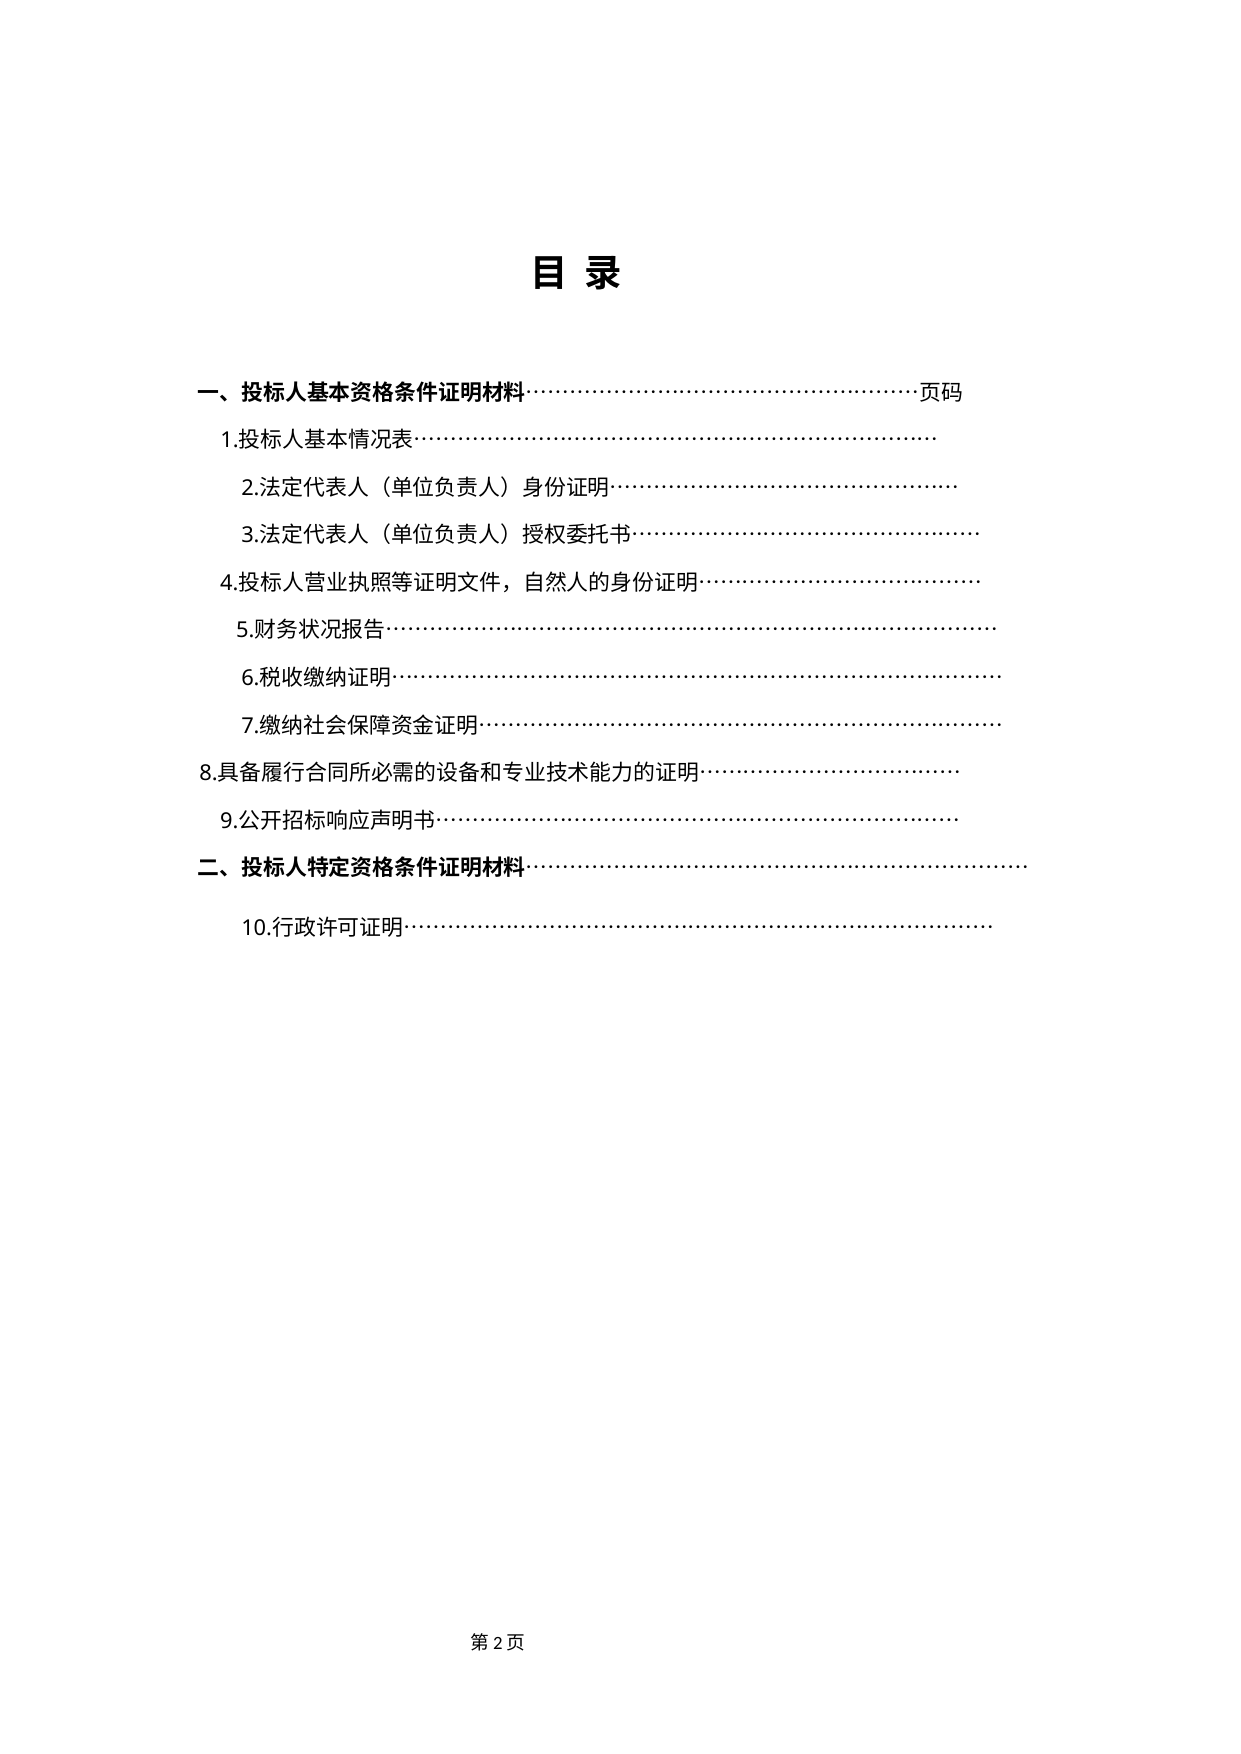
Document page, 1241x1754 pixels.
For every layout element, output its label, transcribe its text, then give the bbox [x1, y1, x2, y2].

text 一、投标人基本资格条件证明材料………………………………………………页码 [153, 374, 1087, 406]
text 8.具备履行合同所必需的设备和专业技术能力的证明……………………………… [153, 755, 1087, 787]
text 2.法定代表人（单位负责人）身份证明………………………………………… [153, 469, 1087, 501]
text 4.投标人营业执照等证明文件，自然人的身份证明………………………………… [153, 565, 1087, 597]
text 6.税收缴纳证明………………………………………………………………………… [153, 660, 1087, 692]
text 3.法定代表人（单位负责人）授权委托书………………………………………… [153, 517, 1087, 549]
text 1.投标人基本情况表……………………………………………………………… [153, 422, 1087, 454]
text 目 录 [153, 243, 1087, 297]
text 10.行政许可证明……………………………………………………………………… [153, 910, 1087, 942]
text 7.缴纳社会保障资金证明……………………………………………………………… [153, 708, 1087, 739]
text 9.公开招标响应声明书……………………………………………………………… [153, 803, 1087, 834]
text 二、投标人特定资格条件证明材料…………………………………………………………… [153, 850, 1087, 882]
text 5.财务状况报告………………………………………………………………………… [153, 612, 1087, 644]
